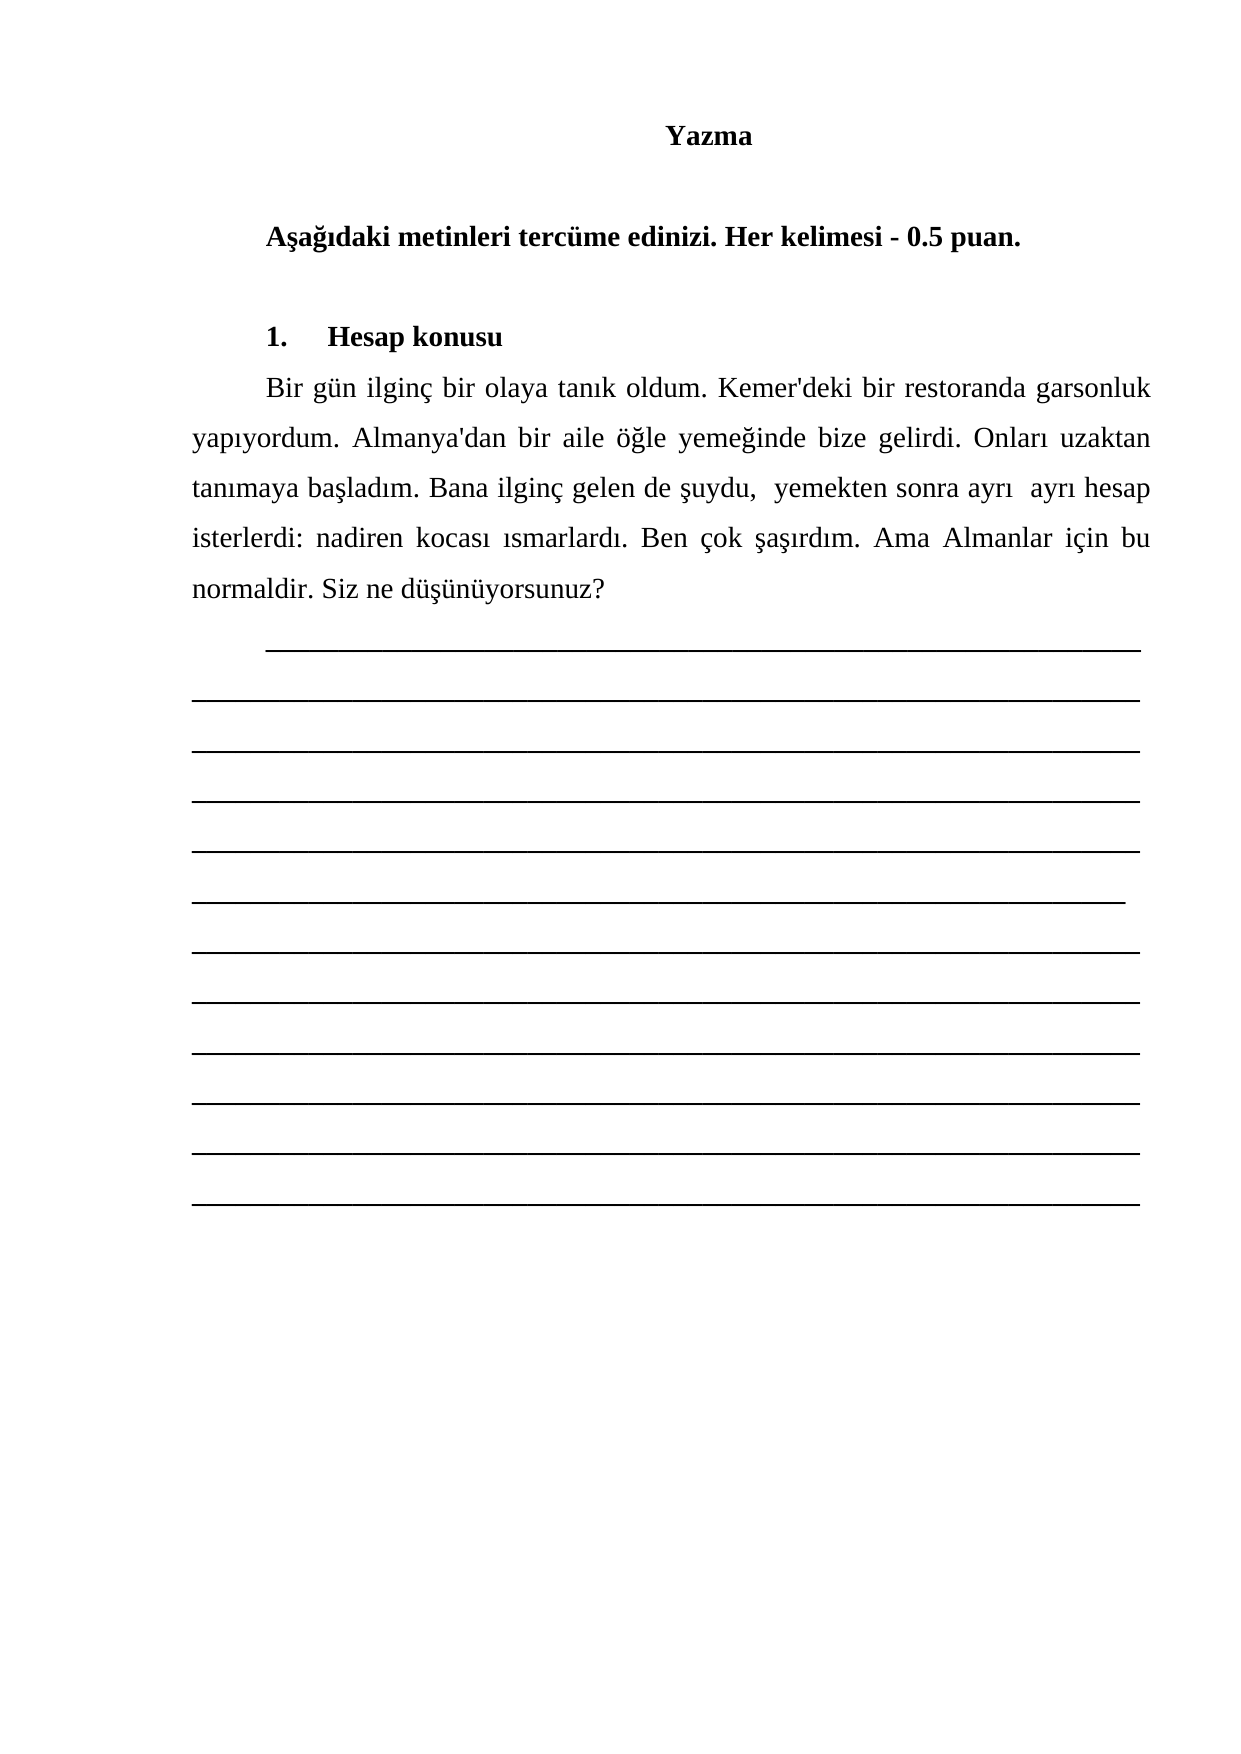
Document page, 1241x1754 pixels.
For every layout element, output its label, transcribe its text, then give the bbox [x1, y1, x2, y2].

list Hesap konusu [192, 319, 1152, 353]
text ______________________________________________________________________________________________________________________________________________________________________________________________________________________________________________________________________________________________________________________________________________________________________________________________________ [192, 923, 1152, 1208]
text Bir gün ilginç bir olaya tanık oldum. Kemer'deki bir restoranda garsonluk yapıyordum. Almanya'dan bir aile öğle yemeğinde bize gelirdi. Onları uzaktan tanımaya başladım. Bana ilginç gelen de şuydu, yemekten sonra ayrı ayrı hesap isterlerdi: nadiren kocası ısmarlardı. Ben çok şaşırdım. Ama Almanlar için bu normaldir. Siz ne düşünüyorsunuz? [192, 370, 1152, 604]
text Yazma [192, 118, 1152, 152]
text ________________________________________________________________________________________________________________________________________________________________________________________________________________________________________________________________________________________________________________________________________________________________________________________________ [192, 621, 1152, 906]
text Aşağıdaki metinleri tercüme edinizi. Her kelimesi - 0.5 puan. [192, 219, 1152, 252]
